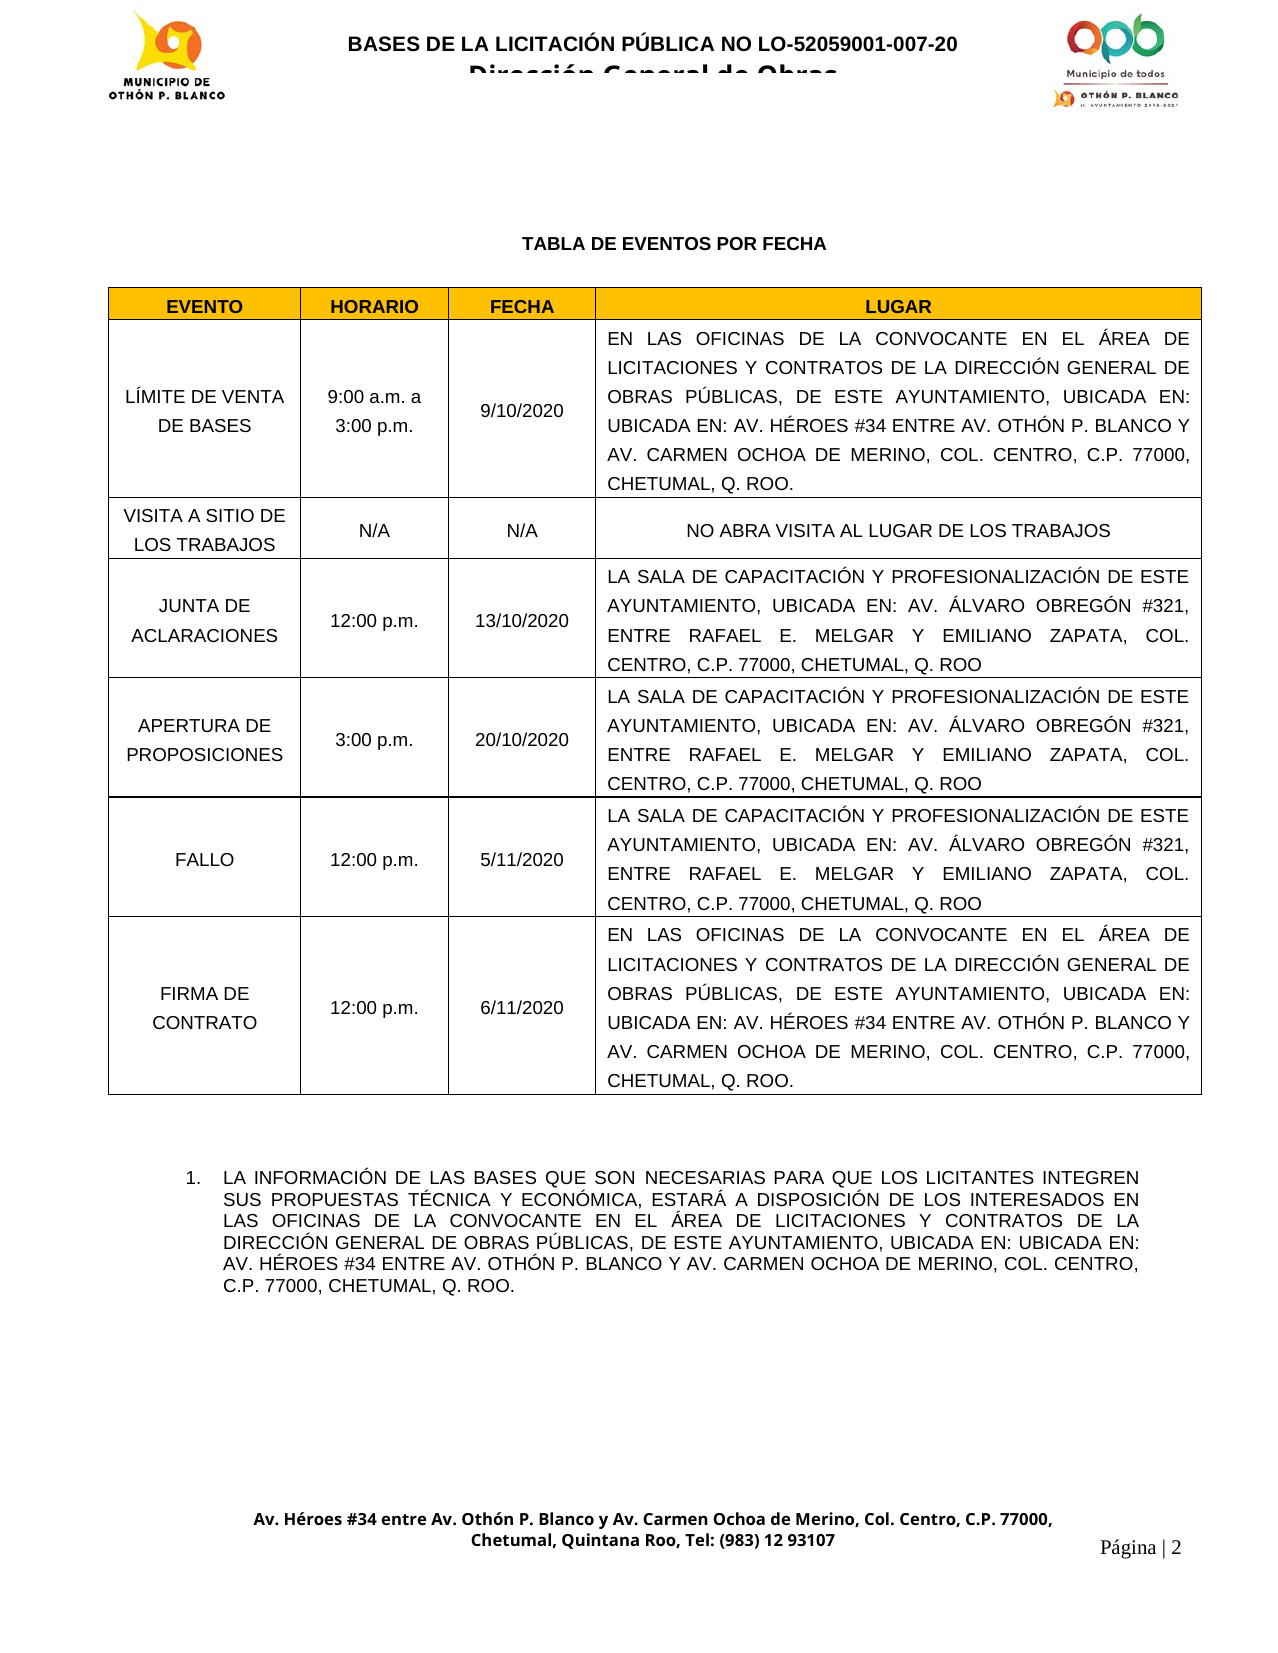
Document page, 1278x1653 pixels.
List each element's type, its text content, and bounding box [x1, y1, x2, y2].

table_header HORARIO [301, 288, 448, 319]
picture [104, 0, 237, 114]
table_cell 12:00 p.m. [301, 917, 448, 1093]
table_cell EN LAS OFICINAS DE LA CONVOCANTE EN EL ÁREA DE LICITACIONES Y CONTRATOS DE LA DIRECCIÓN GENERAL DE OBRAS PÚBLICAS, DE ESTE AYUNTAMIENTO, UBICADA EN: UBICADA EN: AV. HÉROES #34 ENTRE AV. OTHÓN P. BLANCO Y AV. CARMEN OCHOA DE MERINO, COL. CENTRO, C.P. 77000, CHETUMAL, Q. ROO. [596, 320, 1201, 497]
table_cell APERTURA DE PROPOSICIONES [109, 678, 300, 796]
table_cell EN LAS OFICINAS DE LA CONVOCANTE EN EL ÁREA DE LICITACIONES Y CONTRATOS DE LA DIRECCIÓN GENERAL DE OBRAS PÚBLICAS, DE ESTE AYUNTAMIENTO, UBICADA EN: UBICADA EN: AV. HÉROES #34 ENTRE AV. OTHÓN P. BLANCO Y AV. CARMEN OCHOA DE MERINO, COL. CENTRO, C.P. 77000, CHETUMAL, Q. ROO. [596, 917, 1201, 1093]
picture [1049, 13, 1192, 113]
table_cell 3:00 p.m. [301, 678, 448, 796]
table_cell LA SALA DE CAPACITACIÓN Y PROFESIONALIZACIÓN DE ESTE AYUNTAMIENTO, UBICADA EN: AV. ÁLVARO OBREGÓN #321, ENTRE RAFAEL E. MELGAR Y EMILIANO ZAPATA, COL. CENTRO, C.P. 77000, CHETUMAL, Q. ROO [596, 559, 1201, 677]
table_cell 5/11/2020 [449, 798, 595, 916]
table_cell 12:00 p.m. [301, 559, 448, 677]
table_header EVENTO [109, 288, 300, 319]
table_cell N/A [301, 498, 448, 558]
table_cell 13/10/2020 [449, 559, 595, 677]
text TABLA DE EVENTOS POR FECHA [167, 227, 1181, 256]
table_cell 20/10/2020 [449, 678, 595, 796]
table_cell 9/10/2020 [449, 320, 595, 497]
table_cell FIRMA DE CONTRATO [109, 917, 300, 1093]
table_cell LA SALA DE CAPACITACIÓN Y PROFESIONALIZACIÓN DE ESTE AYUNTAMIENTO, UBICADA EN: AV. ÁLVARO OBREGÓN #321, ENTRE RAFAEL E. MELGAR Y EMILIANO ZAPATA, COL. CENTRO, C.P. 77000, CHETUMAL, Q. ROO [596, 678, 1201, 796]
table_cell 12:00 p.m. [301, 798, 448, 916]
list LA INFORMACIÓN DE LAS BASES QUE SON NECESARIAS PARA QUE LOS LICITANTES INTEGREN SUS PROPUESTAS TÉCNICA Y ECONÓMICA, ESTARÁ A DISPOSICIÓN DE LOS INTERESADOS EN LAS OFICINAS DE LA CONVOCANTE EN EL ÁREA DE LICITACIONES Y CONTRATOS DE LA DIRECCIÓN GENERAL DE OBRAS PÚBLICAS, DE ESTE AYUNTAMIENTO, UBICADA EN: UBICADA EN: AV. HÉROES #34 ENTRE AV. OTHÓN P. BLANCO Y AV. CARMEN OCHOA DE MERINO, COL. CENTRO, C.P. 77000, CHETUMAL, Q. ROO. [185, 1167, 1139, 1296]
table_cell 6/11/2020 [449, 917, 595, 1093]
table_cell LA SALA DE CAPACITACIÓN Y PROFESIONALIZACIÓN DE ESTE AYUNTAMIENTO, UBICADA EN: AV. ÁLVARO OBREGÓN #321, ENTRE RAFAEL E. MELGAR Y EMILIANO ZAPATA, COL. CENTRO, C.P. 77000, CHETUMAL, Q. ROO [596, 798, 1201, 916]
table_cell 9:00 a.m. a 3:00 p.m. [301, 320, 448, 497]
table_cell NO ABRA VISITA AL LUGAR DE LOS TRABAJOS [596, 498, 1201, 558]
table_header FECHA [449, 288, 595, 319]
table_cell FALLO [109, 798, 300, 916]
table_cell LÍMITE DE VENTA DE BASES [109, 320, 300, 497]
table_header LUGAR [596, 288, 1201, 319]
table_cell N/A [449, 498, 595, 558]
table_cell JUNTA DE ACLARACIONES [109, 559, 300, 677]
table_cell VISITA A SITIO DE LOS TRABAJOS [109, 498, 300, 558]
